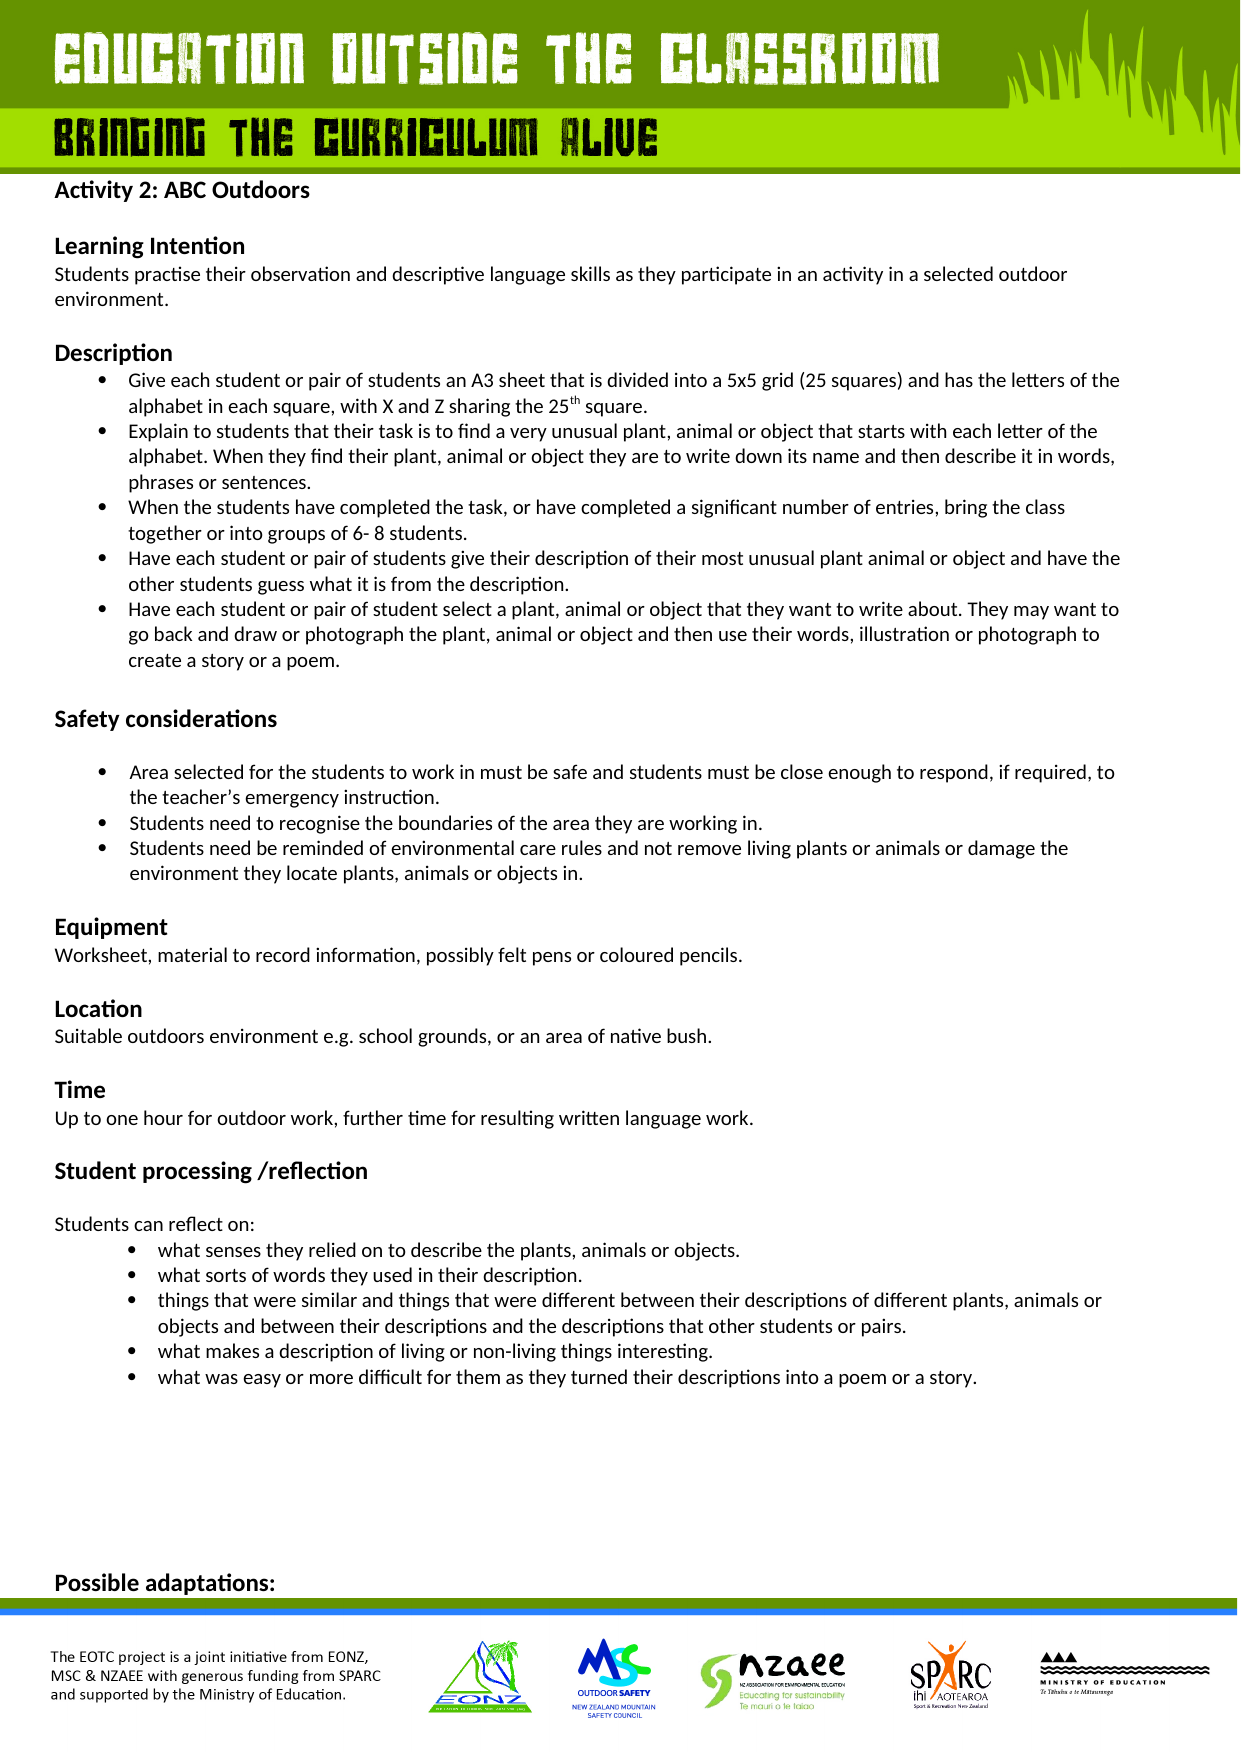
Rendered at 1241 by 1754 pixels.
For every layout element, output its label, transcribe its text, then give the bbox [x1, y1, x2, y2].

list what was easy or more difficult for them as they turned their descriptions into a poem or a story. [128, 1364, 1138, 1389]
text Students can reflect on: [54, 1211, 1138, 1237]
text Time [54, 1074, 1138, 1105]
text Activity 2: ABC Outdoors [54, 174, 1138, 205]
list what senses they relied on to describe the plants, animals or objects. [128, 1237, 1138, 1262]
list Area selected for the students to work in must be safe and students must be close enough to respond, if required, to the teacher’s emergency instruction. [98, 759, 1138, 810]
text Equipment Worksheet, material to record information, possibly felt pens or coloured pencils. [54, 911, 1138, 967]
list Students need to recognise the boundaries of the area they are working in. [98, 810, 1138, 835]
text Safety considerations [54, 703, 1138, 733]
picture [0, 1598, 1238, 1752]
list what makes a description of living or non-living things interesting. [128, 1338, 1138, 1364]
list When the students have completed the task, or have completed a significant number of entries, bring the class together or into groups of 6- 8 students. [98, 494, 1138, 545]
list what sorts of words they used in their description. [128, 1262, 1138, 1288]
list things that were similar and things that were different between their descriptions of different plants, animals or objects and between their descriptions and the descriptions that other students or pairs. [128, 1288, 1138, 1338]
text Up to one hour for outdoor work, further time for resulting written language work. [54, 1105, 1138, 1130]
list Students need be reminded of environmental care rules and not remove living plants or animals or damage the environment they locate plants, animals or objects in. [98, 835, 1138, 886]
text Student processing /reflection [54, 1156, 1138, 1186]
list Have each student or pair of students give their description of their most unusual plant animal or object and have the other students guess what it is from the description. [98, 545, 1138, 596]
list Explain to students that their task is to find a very unusual plant, animal or object that starts with each letter of the alphabet. When they find their plant, animal or object they are to write down its name and then describe it in words, phrases or sentences. [98, 418, 1138, 494]
text Description [54, 337, 1138, 367]
picture [0, 0, 1241, 174]
text Location Suitable outdoors environment e.g. school grounds, or an area of native bush. [54, 993, 1138, 1049]
list Give each student or pair of students an A3 sheet that is divided into a 5x5 grid (25 squares) and has the letters of the alphabet in each square, with X and Z sharing the 25th square. [98, 367, 1138, 418]
text Possible adaptations: [54, 1567, 1138, 1598]
text Students practise their observation and descriptive language skills as they participate in an activity in a selected outdoor environment. [54, 261, 1138, 312]
text Learning Intention [54, 230, 1138, 261]
list Have each student or pair of student select a plant, animal or object that they want to write about. They may want to go back and draw or photograph the plant, animal or object and then use their words, illustration or photograph to create a story or a poem. [98, 596, 1138, 672]
